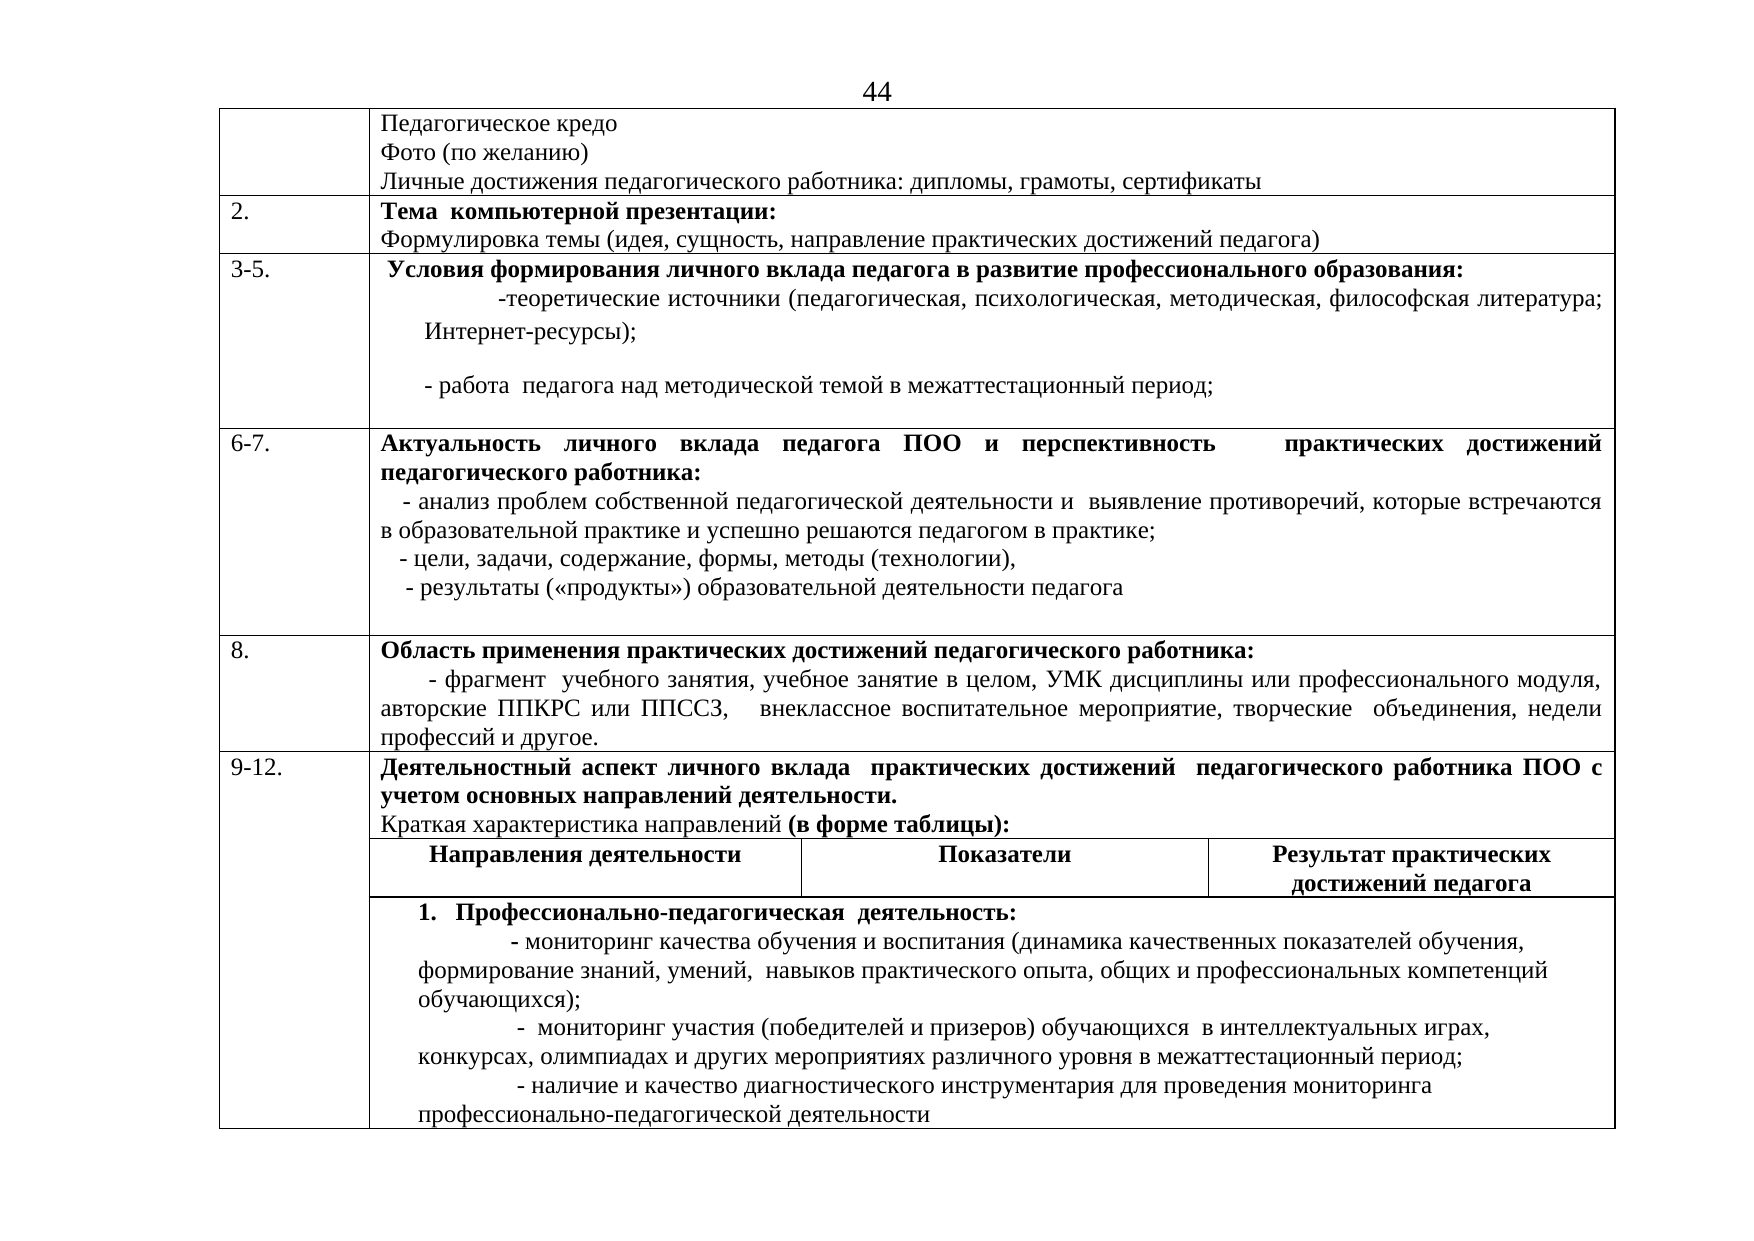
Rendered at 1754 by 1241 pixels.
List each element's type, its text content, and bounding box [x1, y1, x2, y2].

table_cell 9-12. [220, 752, 369, 1127]
table_cell Область применения практических достижений педагогического работника: - фрагмент учебного занятия, учебное занятие в целом, УМК дисциплины или профессионального модуля, авторские ППКРС или ППССЗ, внеклассное воспитательное мероприятие, творческие объединения, недели профессий и другое. [370, 636, 1614, 751]
table_cell Направления деятельности [370, 839, 801, 896]
table_cell Деятельностный аспект личного вклада практических достижений педагогического работника ПОО с учетом основных направлений деятельности. Краткая характеристика направлений (в форме таблицы): [370, 752, 1614, 838]
table_cell 3-5. [220, 254, 369, 427]
table_cell Условия формирования личного вклада педагога в развитие профессионального образования: -теоретические источники (педагогическая, психологическая, методическая, философская литература; Интернет-ресурсы); - работа педагога над методической темой в межаттестационный период; [370, 254, 1614, 427]
table_cell Результат практических достижений педагога [1209, 839, 1614, 896]
table_cell Актуальность личного вклада педагога ПОО и перспективность практических достижений педагогического работника: - анализ проблем собственной педагогической деятельности и выявление противоречий, которые встречаются в образовательной практике и успешно решаются педагогом в практике; - цели, задачи, содержание, формы, методы (технологии), - результаты («продукты») образовательной деятельности педагога [370, 429, 1614, 634]
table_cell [370, 898, 1614, 1127]
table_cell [370, 109, 1614, 195]
table_cell [220, 109, 369, 195]
table_cell [220, 196, 369, 253]
table_cell Тема компьютерной презентации: Формулировка темы (идея, сущность, направление практических достижений педагога) [370, 196, 1614, 253]
table_cell 8. [220, 636, 369, 751]
table_cell Показатели [802, 839, 1208, 896]
table_cell 6-7. [220, 429, 369, 634]
